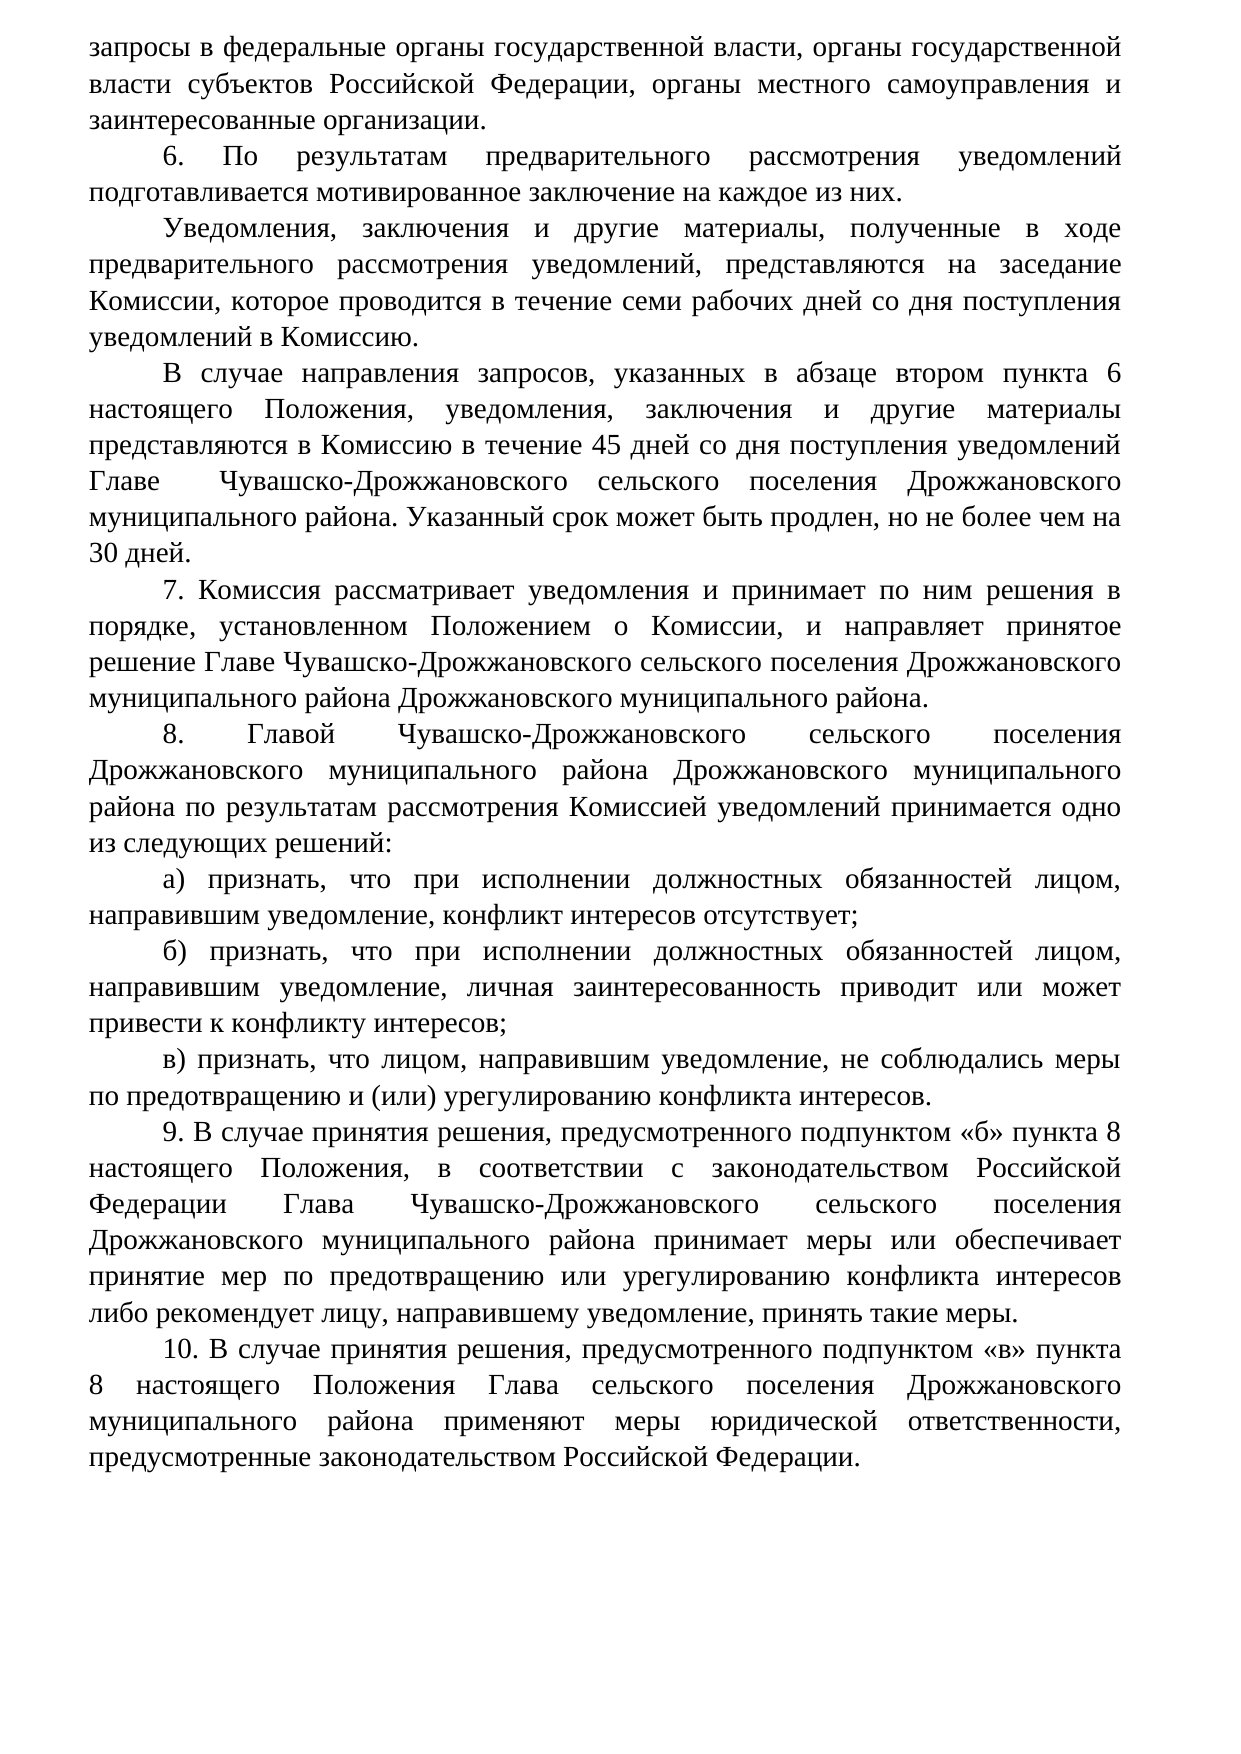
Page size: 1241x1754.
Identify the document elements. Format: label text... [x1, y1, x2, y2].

list Уведомления, заключения и другие материалы, полученные в ходе предварительного рассмотрения уведомлений, представляются на заседание Комиссии, которое проводится в течение семи рабочих дней со дня поступления уведомлений в Комиссию. [89, 210, 1122, 352]
list 6. По результатам предварительного рассмотрения уведомлений подготавливается мотивированное заключение на каждое из них. [89, 138, 1122, 208]
list а) признать, что при исполнении должностных обязанностей лицом, направившим уведомление, конфликт интересов отсутствует; [89, 861, 1122, 931]
list в) признать, что лицом, направившим уведомление, не соблюдались меры по предотвращению и (или) урегулированию конфликта интересов. [89, 1042, 1122, 1111]
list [89, 29, 1122, 135]
list 9. В случае принятия решения, предусмотренного подпунктом «б» пункта 8 настоящего Положения, в соответствии с законодательством Российской Федерации Глава Чувашско-Дрожжановского сельского поселения Дрожжановского муниципального района принимает меры или обеспечивает принятие мер по предотвращению или урегулированию конфликта интересов либо рекомендует лицу, направившему уведомление, принять такие меры. [89, 1114, 1122, 1328]
list б) признать, что при исполнении должностных обязанностей лицом, направившим уведомление, личная заинтересованность приводит или может привести к конфликту интересов; [89, 933, 1122, 1039]
list 10. В случае принятия решения, предусмотренного подпунктом «в» пункта 8 настоящего Положения Глава сельского поселения Дрожжановского муниципального района применяют меры юридической ответственности, предусмотренные законодательством Российской Федерации. [89, 1331, 1122, 1473]
list 7. Комиссия рассматривает уведомления и принимает по ним решения в порядке, установленном Положением о Комиссии, и направляет принятое решение Главе Чувашско-Дрожжановского сельского поселения Дрожжановского муниципального района Дрожжановского муниципального района. [89, 572, 1122, 714]
list В случае направления запросов, указанных в абзаце втором пункта 6 настоящего Положения, уведомления, заключения и другие материалы представляются в Комиссию в течение 45 дней со дня поступления уведомлений Главе Чувашско-Дрожжановского сельского поселения Дрожжановского муниципального района. Указанный срок может быть продлен, но не более чем на 30 дней. [89, 355, 1122, 569]
list 8. Главой Чувашско-Дрожжановского сельского поселения Дрожжановского муниципального района Дрожжановского муниципального района по результатам рассмотрения Комиссией уведомлений принимается одно из следующих решений: [89, 716, 1122, 858]
